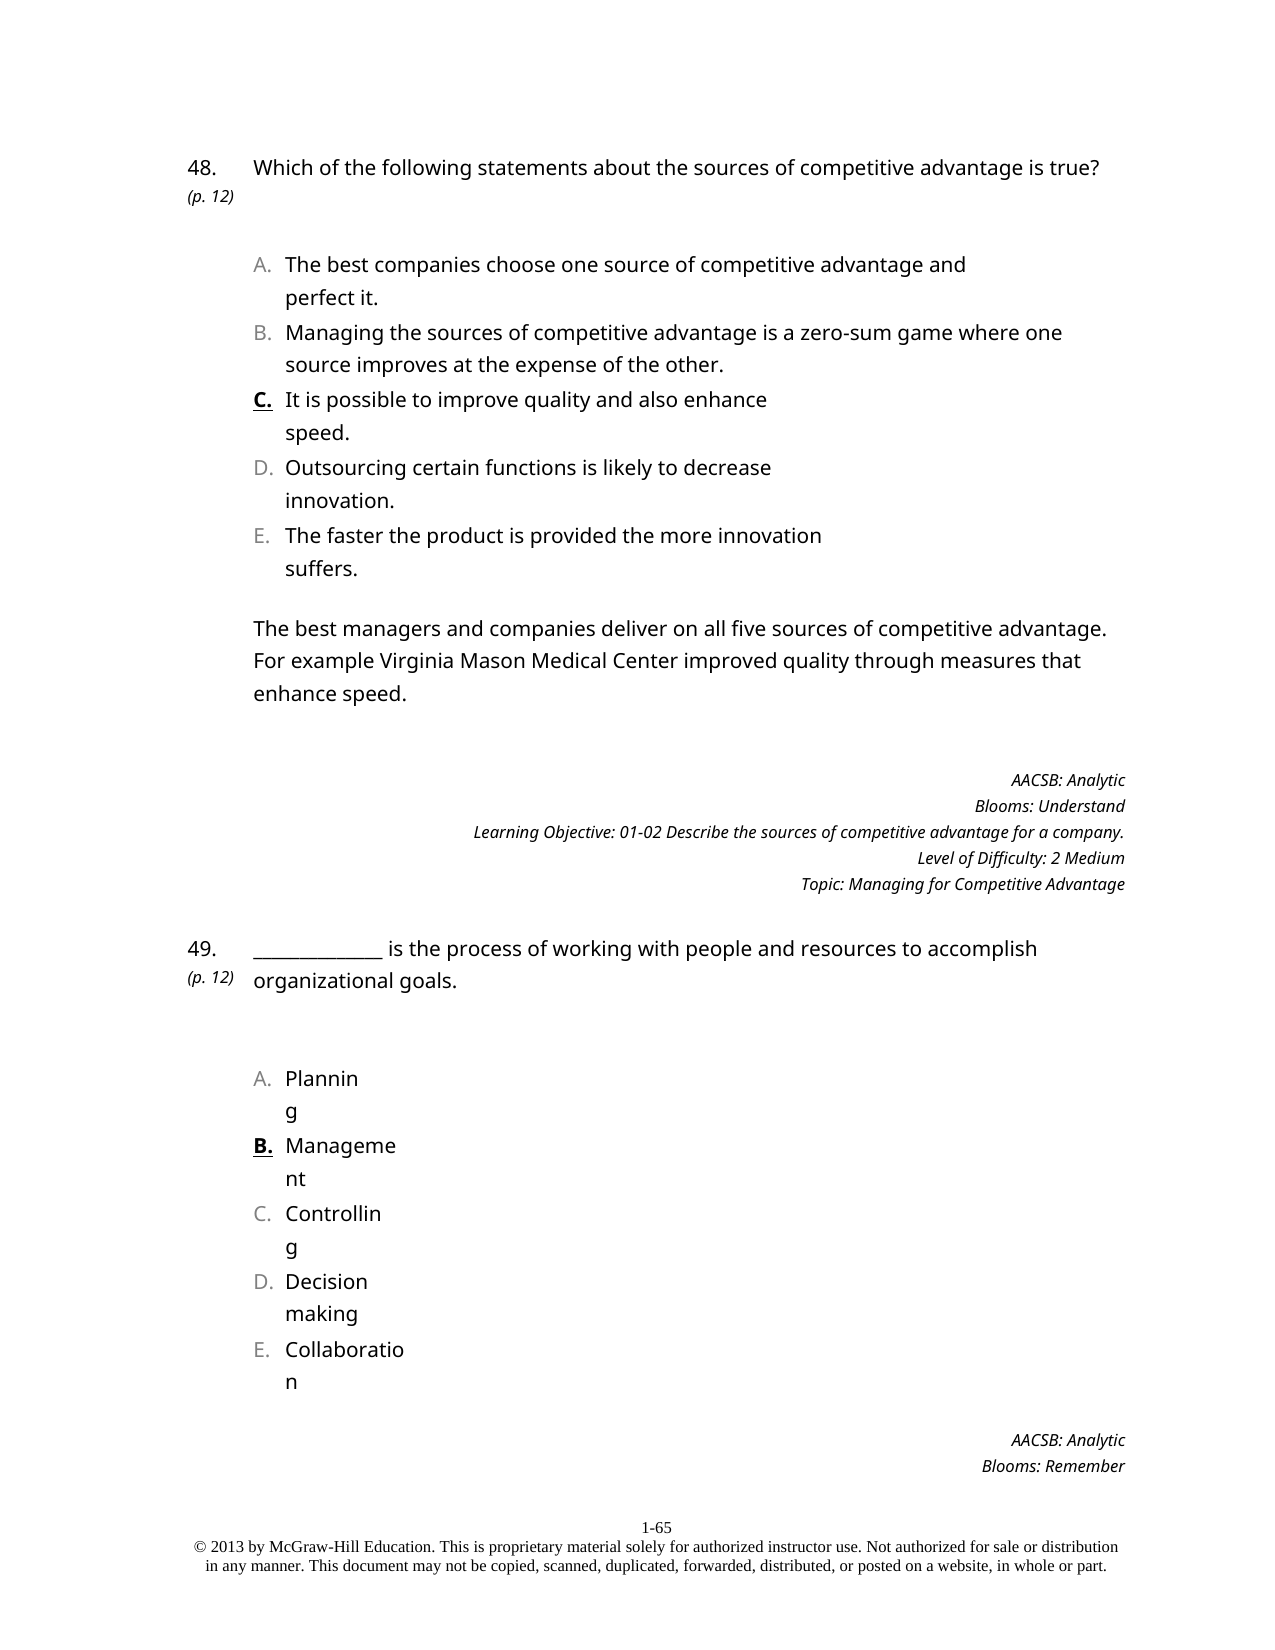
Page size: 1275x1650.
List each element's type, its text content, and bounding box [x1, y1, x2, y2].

table_header AACSB: Analytic Blooms: Understand Learning Objective: 01-02 Describe the sources of competitive advantage for a company. Level of Difficulty: 2 Medium Topic: Managing for Competitive Advantage [188, 768, 1125, 931]
table_header ______________ is the process of working with people and resources to accomplish organizational goals. [253, 934, 1125, 1400]
table_header 49. (p. 12) [188, 934, 253, 1400]
table_header Which of the following statements about the sources of competitive advantage is true? The best managers and companies deliver on all five sources of competitive advantage. For example Virginia Mason Medical Center improved quality through measures that enhance speed. [253, 153, 1125, 739]
table_header 48. (p. 12) [188, 153, 253, 739]
